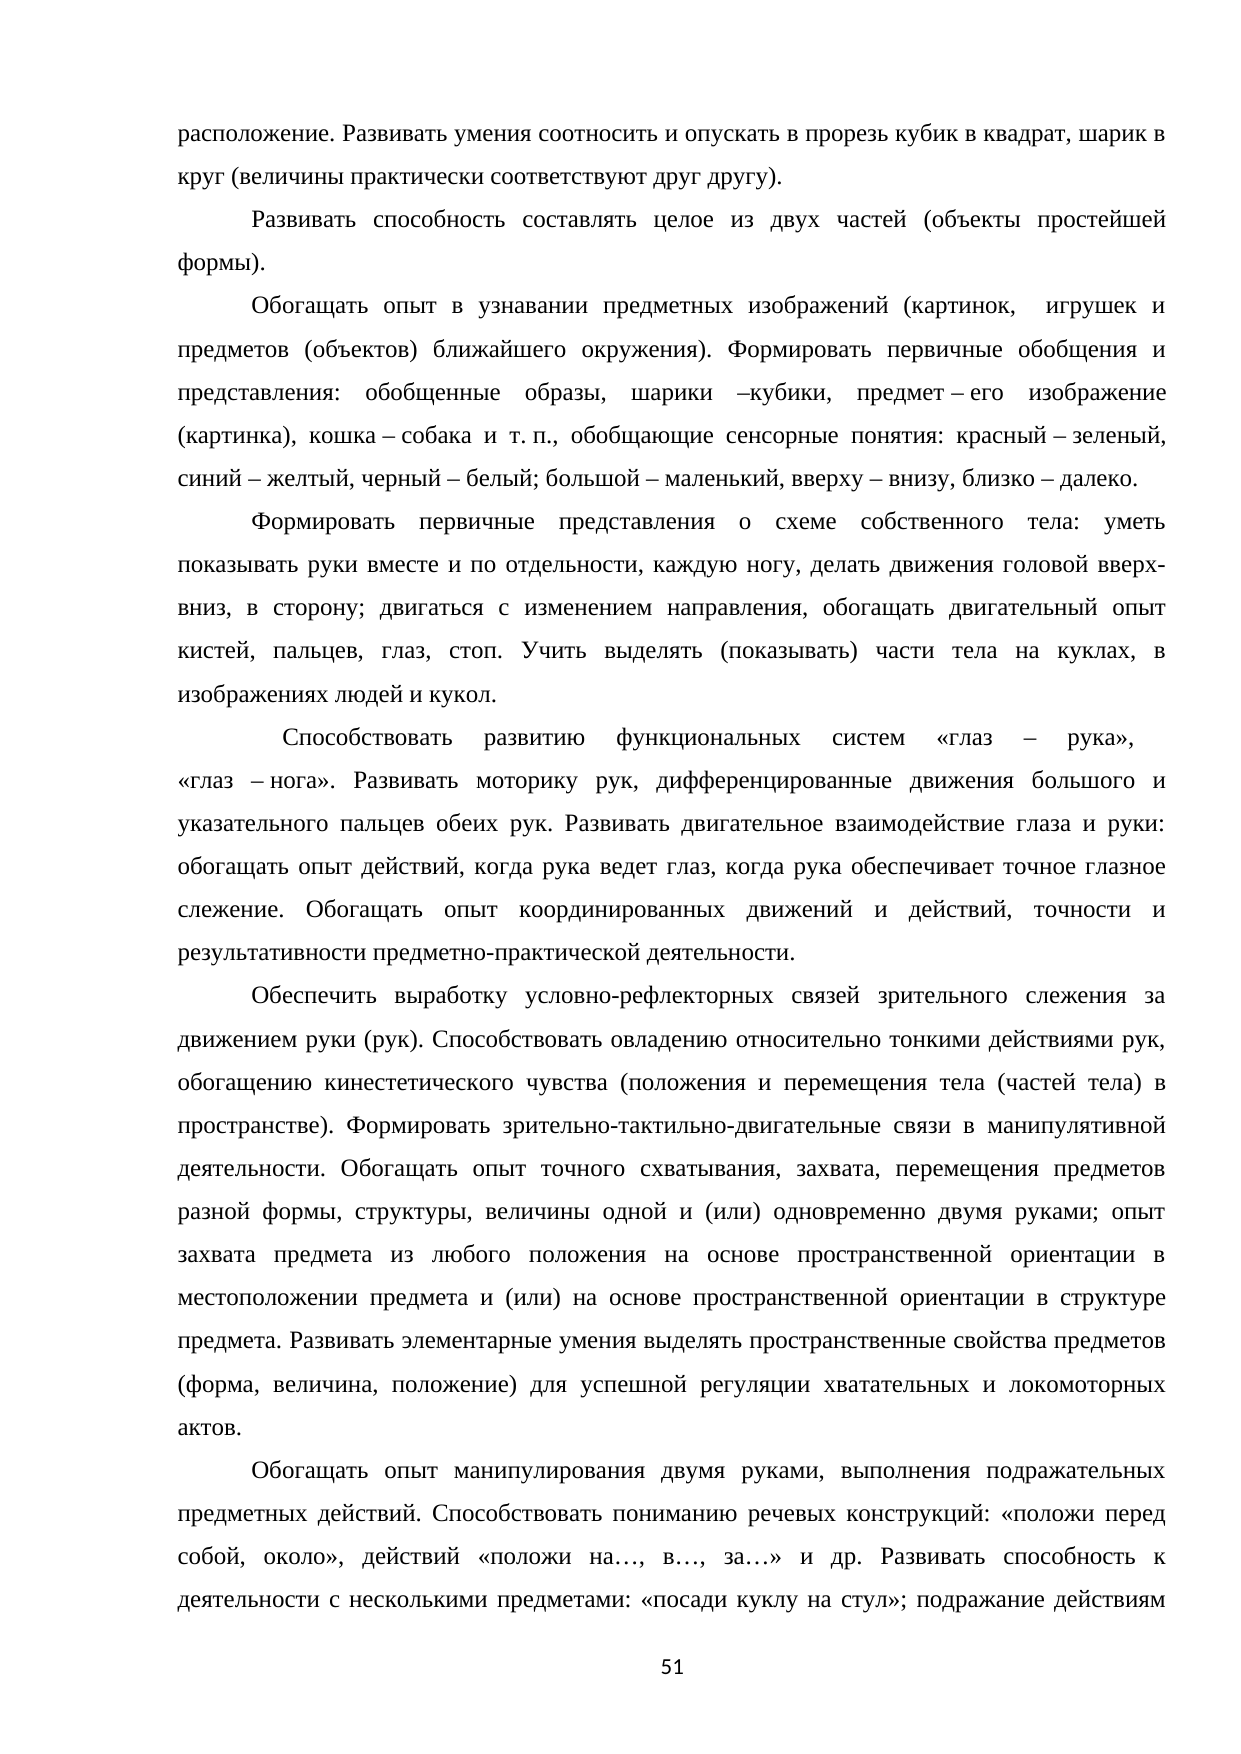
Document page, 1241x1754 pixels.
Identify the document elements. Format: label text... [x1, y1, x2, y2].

text Обогащать опыт в узнавании предметных изображений (картинок, игрушек и предметов (объектов) ближайшего окружения). Формировать первичные обобщения и представления: обобщенные образы, шарики –кубики, предмет – его изображение (картинка), кошка – собака и т. п., обобщающие сенсорные понятия: красный – зеленый, синий – желтый, черный – белый; большой – маленький, вверху – внизу, близко – далеко. [177, 291, 1167, 492]
text Обеспечить выработку условно-рефлекторных связей зрительного слежения за движением руки (рук). Способствовать овладению относительно тонкими действиями рук, обогащению кинестетического чувства (положения и перемещения тела (частей тела) в пространстве). Формировать зрительно-тактильно-двигательные связи в манипулятивной деятельности. Обогащать опыт точного схватывания, захвата, перемещения предметов разной формы, структуры, величины одной и (или) одновременно двумя руками; опыт захвата предмета из любого положения на основе пространственной ориентации в местоположении предмета и (или) на основе пространственной ориентации в структуре предмета. Развивать элементарные умения выделять пространственные свойства предметов (форма, величина, положение) для успешной регуляции хватательных и локомоторных актов. [177, 981, 1167, 1441]
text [177, 118, 1167, 190]
text Формировать первичные представления о схеме собственного тела: уметь показывать руки вместе и по отдельности, каждую ногу, делать движения головой вверх-вниз, в сторону; двигаться с изменением направления, обогащать двигательный опыт кистей, пальцев, глаз, стоп. Учить выделять (показывать) части тела на куклах, в изображениях людей и кукол. [177, 506, 1167, 707]
text Развивать способность составлять целое из двух частей (объекты простейшей формы). [177, 204, 1167, 276]
text Способствовать развитию функциональных систем «глаз – рука», «глаз – нога». Развивать моторику рук, дифференцированные движения большого и указательного пальцев обеих рук. Развивать двигательное взаимодействие глаза и руки: обогащать опыт действий, когда рука ведет глаз, когда рука обеспечивает точное глазное слежение. Обогащать опыт координированных движений и действий, точности и результативности предметно-практической деятельности. [177, 722, 1167, 966]
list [177, 1455, 1167, 1613]
